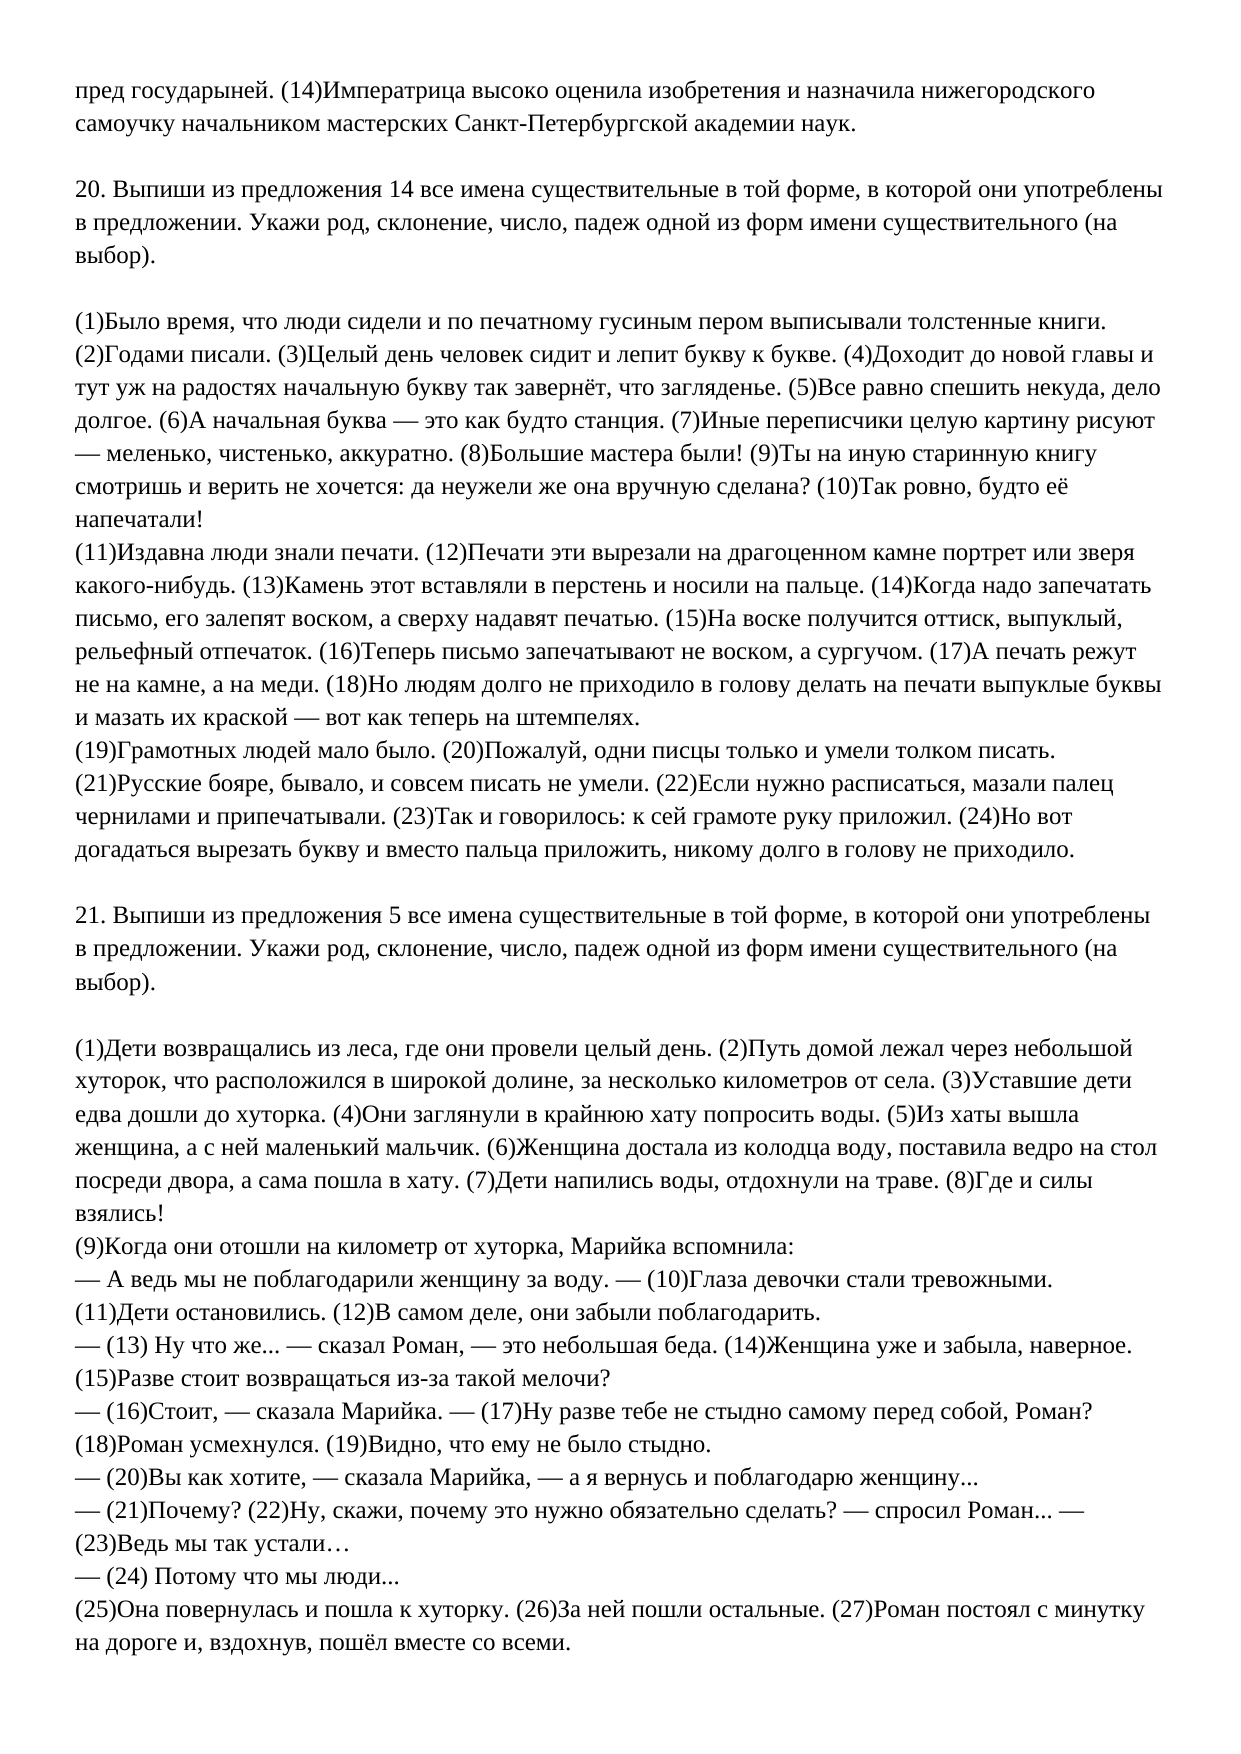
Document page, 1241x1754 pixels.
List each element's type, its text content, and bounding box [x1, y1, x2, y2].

text — А ведь мы не поблагодарили женщину за воду. — (10)Глаза девочки стали тревожными. [75, 1264, 1165, 1292]
text 20. Выпиши из предложения 14 все имена существительные в той форме, в которой они употреблены в предложении. Укажи род, склонение, число, падеж одной из форм имени существительного (на выбор). [75, 174, 1165, 269]
text — (16)Стоит, — сказала Марийка. — (17)Hy разве тебе не стыдно самому перед собой, Роман? [75, 1396, 1165, 1424]
text — (13) Hy что же... — сказал Роман, — это небольшая беда. (14)Женщина уже и забыла, наверное. (15)Разве стоит возвращаться из-за такой мелочи? [75, 1330, 1165, 1392]
text (1)Было время, что люди сидели и по печатному гусиным пером выписывали толстенные книги. (2)Годами писали. (3)Целый день человек сидит и лепит букву к букве. (4)Доходит до новой главы и тут уж на радостях начальную букву так завернёт, что загляденье. (5)Все равно спешить некуда, дело долгое. (6)A начальная буква — это как будто станция. (7)Иные переписчики целую картину рисуют — меленько, чистенько, аккуратно. (8)Большие мастера были! (9)Ты на иную старинную книгу смотришь и верить не хочется: да неужели же она вручную сделана? (10)Так ровно, будто её напечатали! [75, 306, 1165, 533]
text — (24) Потому что мы люди... [75, 1561, 1165, 1590]
text (19)Грамотных людей мало было. (20)Пожалуй, одни писцы только и умели толком писать. (21)Русские бояре, бывало, и совсем писать не умели. (22)Если нужно расписаться, мазали палец чернилами и припечатывали. (23)Так и говорилось: к сей грамоте руку приложил. (24)Но вот догадаться вырезать букву и вместо пальца приложить, никому долго в голову не приходило. [75, 735, 1165, 863]
text (25)Она повернулась и пошла к хуторку. (26)За ней пошли остальные. (27)Роман постоял с минутку на дороге и, вздохнув, пошёл вместе со всеми. [75, 1594, 1165, 1656]
text — (20)Вы как хотите, — сказала Марийка, — а я вернусь и поблагодарю женщину... [75, 1462, 1165, 1491]
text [75, 75, 1165, 137]
text — (21)Почему? (22)Ну, скажи, почему это нужно обязательно сделать? — спросил Роман... — (23)Ведь мы так устали… [75, 1495, 1165, 1557]
text (9)Когда они отошли на километр от хуторка, Марийка вспомнила: [75, 1231, 1165, 1259]
text (11)Издавна люди знали печати. (12)Печати эти вырезали на драгоценном камне портрет или зверя какого-нибудь. (13)Камень этот вставляли в перстень и носили на пальце. (14)Когда надо запечатать письмо, его залепят воском, а сверху надавят печатью. (15)На воске получится оттиск, выпуклый, рельефный отпечаток. (16)Теперь письмо запечатывают не воском, а сургучом. (17)A печать режут не на камне, а на меди. (18)Но людям долго не приходило в голову делать на печати выпуклые буквы и мазать их краской — вот как теперь на штемпелях. [75, 537, 1165, 731]
text (11)Дети остановились. (12)В самом деле, они забыли поблагодарить. [75, 1297, 1165, 1326]
text 21. Выпиши из предложения 5 все имена существительные в той форме, в которой они употреблены в предложении. Укажи род, склонение, число, падеж одной из форм имени существительного (на выбор). [75, 901, 1165, 995]
text (1)Дети возвращались из леса, где они провели целый день. (2)Путь домой лежал через небольшой хуторок, что расположился в широкой долине, за несколько километров от села. (3)Уставшие дети едва дошли до хуторка. (4)Они заглянули в крайнюю хату попросить воды. (5)Из хаты вышла женщина, а с ней маленький мальчик. (6)Женщина достала из колодца воду, поставила ведро на стол посреди двора, а сама пошла в хату. (7)Дети напились воды, отдохнули на траве. (8)Где и силы взялись! [75, 1033, 1165, 1226]
text (18)Роман усмехнулся. (19)Видно, что ему не было стыдно. [75, 1429, 1165, 1458]
